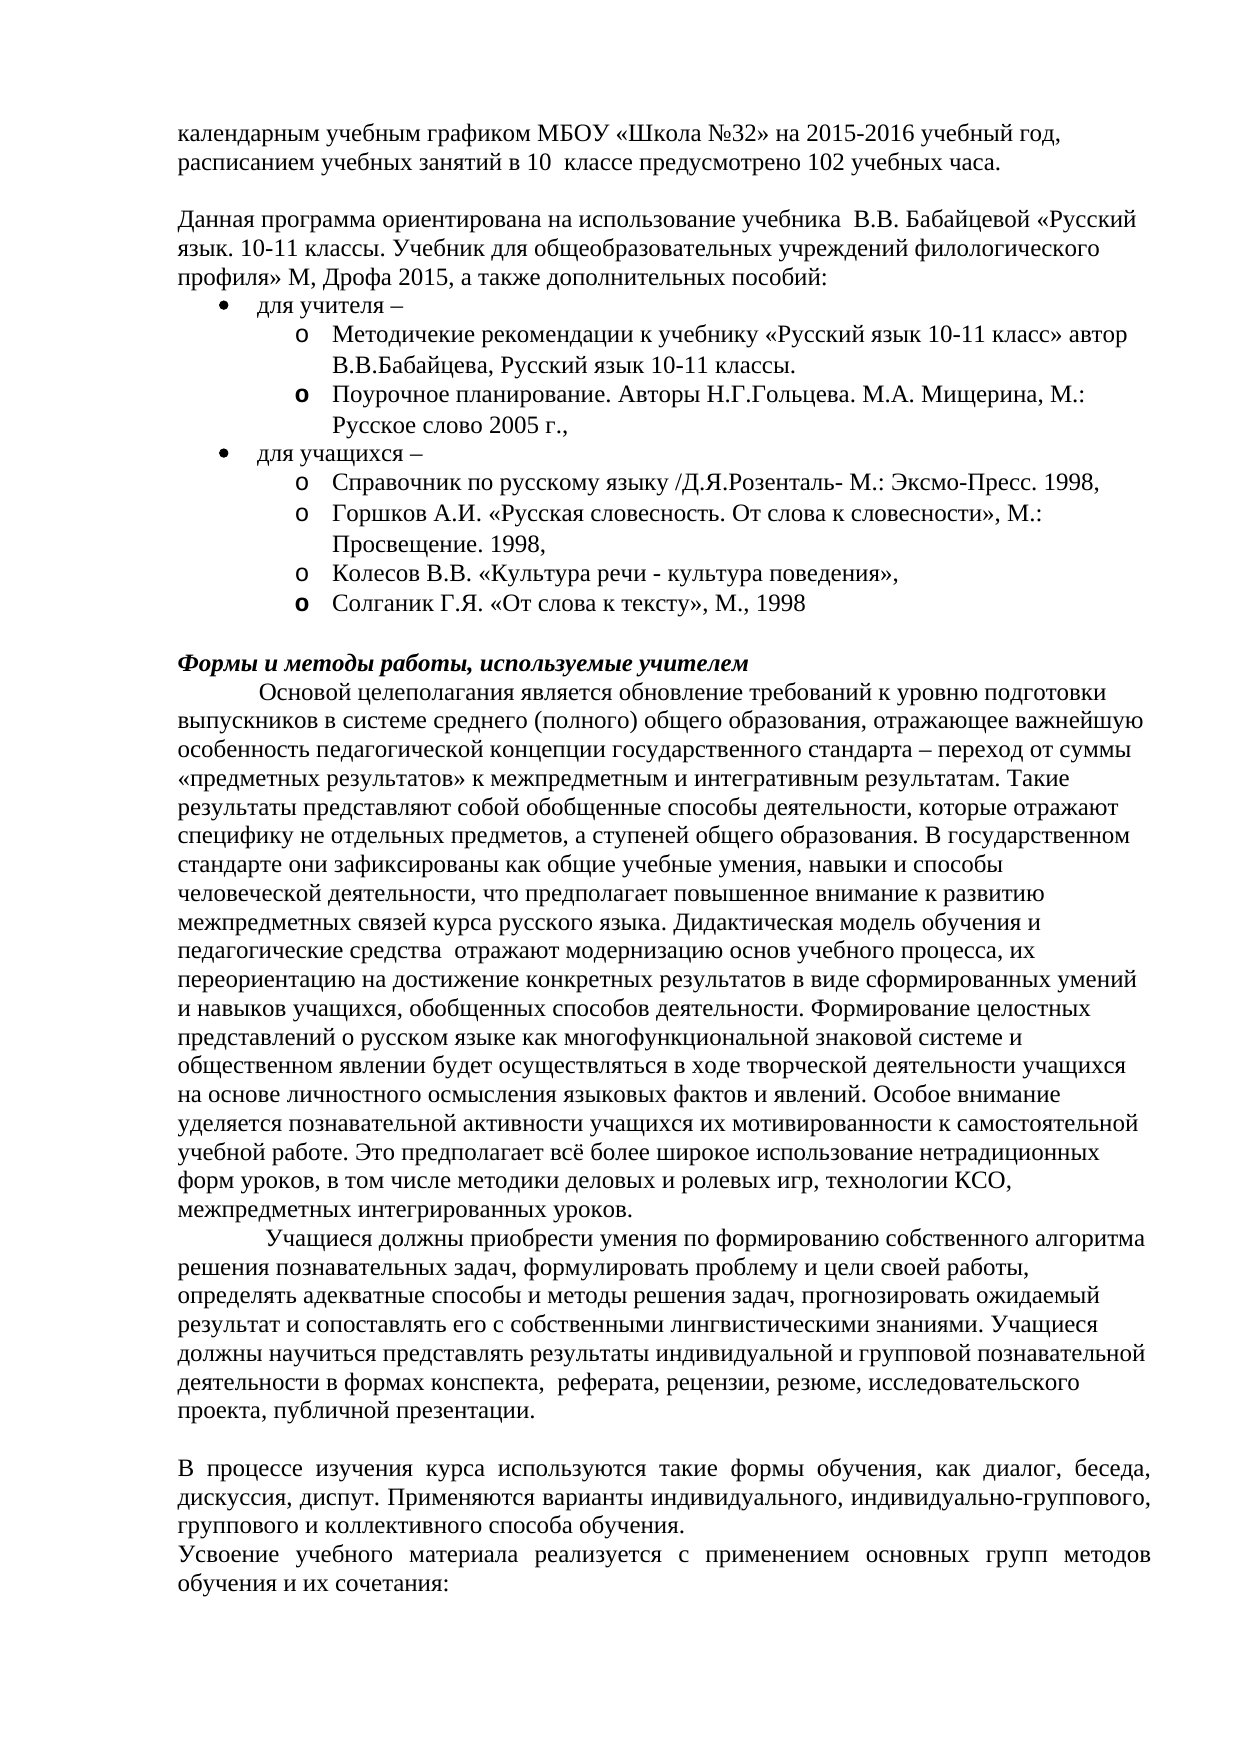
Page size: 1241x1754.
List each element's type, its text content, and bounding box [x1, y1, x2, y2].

list Колесов В.В. «Культура речи - культура поведения», [294, 558, 1152, 588]
text Формы и методы работы, используемые учителем [177, 648, 1152, 677]
list Горшков А.И. «Русская словесность. От слова к словесности», М.: Просвещение. 1998, [294, 498, 1152, 558]
text Учащиеся должны приобрести умения по формированию собственного алгоритма решения познавательных задач, формулировать проблему и цели своей работы, определять адекватные способы и методы решения задач, прогнозировать ожидаемый результат и сопоставлять его с собственными лингвистическими знаниями. Учащиеся должны научиться представлять результаты индивидуальной и групповой познавательной деятельности в формах конспекта, реферата, рецензии, резюме, исследовательского проекта, публичной презентации. [177, 1223, 1152, 1424]
text Основой целеполагания является обновление требований к уровню подготовки выпускников в системе среднего (полного) общего образования, отражающее важнейшую особенность педагогической концепции государственного стандарта – переход от суммы «предметных результатов» к межпредметным и интегративным результатам. Такие результаты представляют собой обобщенные способы деятельности, которые отражают специфику не отдельных предметов, а ступеней общего образования. В государственном стандарте они зафиксированы как общие учебные умения, навыки и способы человеческой деятельности, что предполагает повышенное внимание к развитию межпредметных связей курса русского языка. Дидактическая модель обучения и педагогические средства отражают модернизацию основ учебного процесса, их переориентацию на достижение конкретных результатов в виде сформированных умений и навыков учащихся, обобщенных способов деятельности. Формирование целостных представлений о русском языке как многофункциональной знаковой системе и общественном явлении будет осуществляться в ходе творческой деятельности учащихся на основе личностного осмысления языковых фактов и явлений. Особое внимание уделяется познавательной активности учащихся их мотивированности к самостоятельной учебной работе. Это предполагает всё более широкое использование нетрадиционных форм уроков, в том числе методики деловых и ролевых игр, технологии КСО, межпредметных интегрированных уроков. [177, 677, 1152, 1223]
list Поурочное планирование. Авторы Н.Г.Гольцева. М.А. Мищерина, М.: Русское слово 2005 г., [294, 379, 1152, 438]
list Справочник по русскому языку /Д.Я.Розенталь- М.: Эксмо-Пресс. 1998, [294, 467, 1152, 498]
text Усвоение учебного материала реализуется с применением основных групп методов обучения и их сочетания: [177, 1539, 1152, 1597]
list для учащихся – [219, 438, 1152, 467]
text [177, 118, 1152, 176]
list Методичекие рекомендации к учебнику «Русский язык 10-11 класс» автор В.В.Бабайцева, Русский язык 10-11 классы. [294, 319, 1152, 379]
text Данная программа ориентирована на использование учебника В.В. Бабайцевой «Русский язык. 10-11 классы. Учебник для общеобразовательных учреждений филологического профиля» М, Дрофа 2015, а также дополнительных пособий: [177, 204, 1152, 291]
list для учителя – [219, 291, 1152, 319]
text В процессе изучения курса используются такие формы обучения, как диалог, беседа, дискуссия, диспут. Применяются варианты индивидуального, индивидуально-группового, группового и коллективного способа обучения. [177, 1453, 1152, 1539]
list Солганик Г.Я. «От слова к тексту», М., 1998 [294, 588, 1152, 619]
